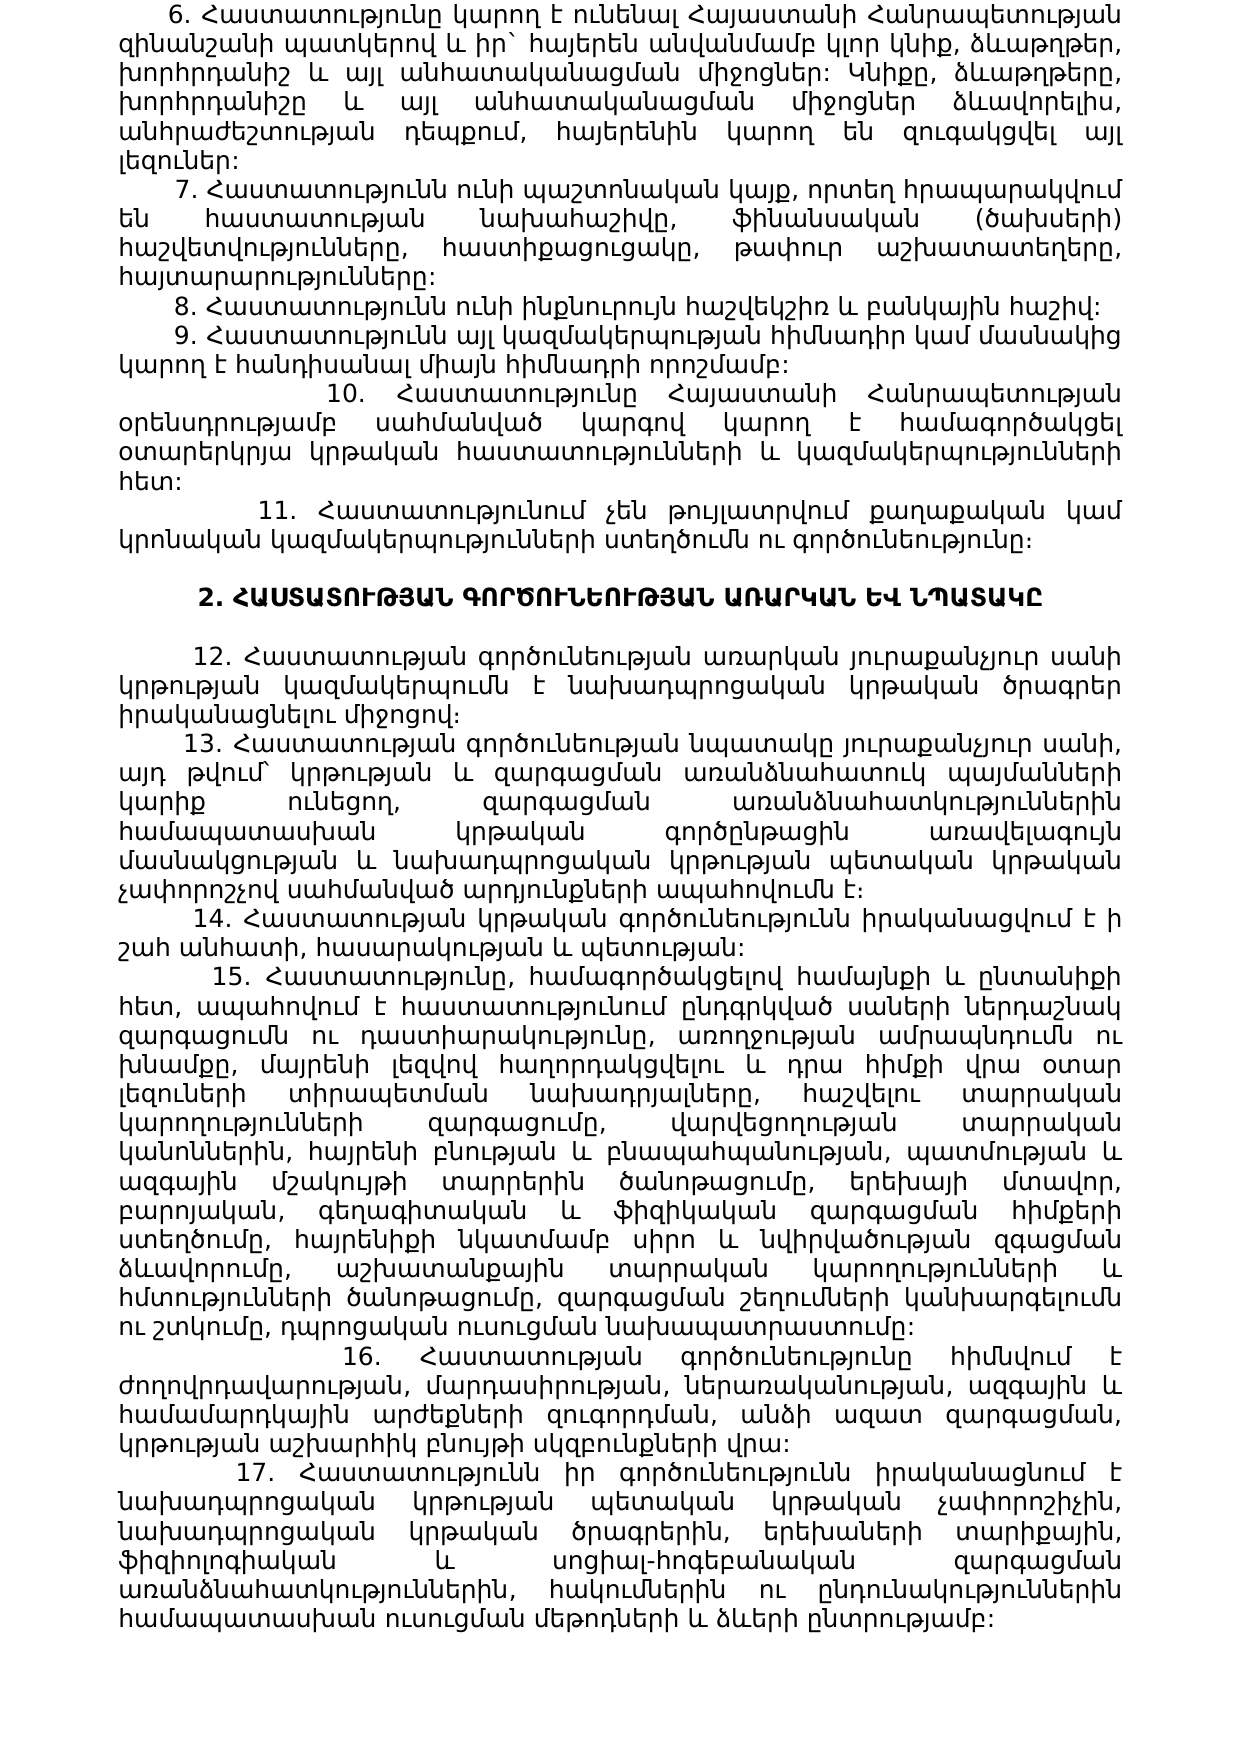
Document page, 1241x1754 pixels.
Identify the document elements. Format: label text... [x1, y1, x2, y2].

text 11. Հաստատությունում չեն թույլատրվում քաղաքական կամ կրոնական կազմակերպությունների ստեղծումն ու գործունեությունը։ [118, 496, 1122, 554]
text 9. Հաստատությունն այլ կազմակերպության հիմնադիր կամ մասնակից կարող է հանդիսանալ միայն հիմնադրի որոշմամբ: [118, 321, 1122, 379]
text 7. Հաստատությունն ունի պաշտոնական կայք, որտեղ հրապարակվում են հաստատության նախահաշիվը, ֆինանսական (ծախսերի) հաշվետվությունները, հաստիքացուցակը, թափուր աշխատատեղերը, հայտարարությունները: [118, 175, 1122, 292]
text 14. Հաստատության կրթական գործունեությունն իրականացվում է ի շահ անհատի, հասարակության և պետության: [118, 904, 1122, 962]
text 2. ՀԱՍՏԱՏՈՒԹՅԱՆ ԳՈՐԾՈՒՆԵՈՒԹՅԱՆ ԱՌԱՐԿԱՆ ԵՎ ՆՊԱՏԱԿԸ [118, 583, 1122, 612]
text 12. Հաստատության գործունեության առարկան յուրաքանչյուր սանի կրթության կազմակերպումն է նախադպրոցական կրթական ծրագրեր իրականացնելու միջոցով։ [118, 642, 1122, 729]
text 6. Հաստատությունը կարող է ունենալ Հայաստանի Հանրապետության զինանշանի պատկերով և իր` հայերեն անվանմամբ կլոր կնիք, ձևաթղթեր, խորհրդանիշ և այլ անհատականացման միջոցներ: Կնիքը, ձևաթղթերը, խորհրդանիշը և այլ անհատականացման միջոցներ ձևավորելիս, անհրաժեշտության դեպքում, հայերենին կարող են զուգակցվել այլ լեզուներ: [118, 0, 1122, 175]
text 10. Հաստատությունը Հայաստանի Հանրապետության օրենսդրությամբ սահմանված կարգով կարող է համագործակցել օտարերկրյա կրթական հաստատությունների և կազմակերպությունների հետ: [118, 379, 1122, 496]
text 17. Հաստատությունն իր գործունեությունն իրականացնում է նախադպրոցական կրթության պետական կրթական չափորոշիչին, նախադպրոցական կրթական ծրագրերին, երեխաների տարիքային, ֆիզիոլոգիական և սոցիալ-հոգեբանական զարգացման առանձնահատկություններին, հակումներին ու ընդունակություններին համապատասխան ուսուցման մեթոդների և ձևերի ընտրությամբ: [118, 1458, 1122, 1633]
text 13. Հաստատության գործունեության նպատակը յուրաքանչյուր սանի, այդ թվում՝ կրթության և զարգացման առանձնահատուկ պայմանների կարիք ունեցող, զարգացման առանձնահատկություններին համապատասխան կրթական գործընթացին առավելագույն մասնակցության և նախադպրոցական կրթության պետական կրթական չափորոշչով սահմանված արդյունքների ապահովումն է։ [118, 729, 1122, 904]
text 15. Հաստատությունը, համագործակցելով համայնքի և ընտանիքի հետ, ապահովում է հաստատությունում ընդգրկված սաների ներդաշնակ զարգացումն ու դաստիարակությունը, առողջության ամրապնդումն ու խնամքը, մայրենի լեզվով հաղորդակցվելու և դրա հիմքի վրա օտար լեզուների տիրապետման նախադրյալները, հաշվելու տարրական կարողությունների զարգացումը, վարվեցողության տարրական կանոններին, հայրենի բնության և բնապահպանության, պատմության և ազգային մշակույթի տարրերին ծանոթացումը, երեխայի մտավոր, բարոյական, գեղագիտական և ֆիզիկական զարգացման հիմքերի ստեղծումը, հայրենիքի նկատմամբ սիրո և նվիրվածության զգացման ձևավորումը, աշխատանքային տարրական կարողությունների և հմտությունների ծանոթացումը, զարգացման շեղումների կանխարգելումն ու շտկումը, դպրոցական ուսուցման նախապատրաստումը: [118, 962, 1122, 1342]
text 16. Հաստատության գործունեությունը հիմնվում է ժողովրդավարության, մարդասիրության, ներառականության, ազգային և համամարդկային արժեքների զուգորդման, անձի ազատ զարգացման, կրթության աշխարհիկ բնույթի սկզբունքների վրա: [118, 1342, 1122, 1458]
text 8. Հաստատությունն ունի ինքնուրույն հաշվեկշիռ և բանկային հաշիվ: [118, 292, 1122, 321]
